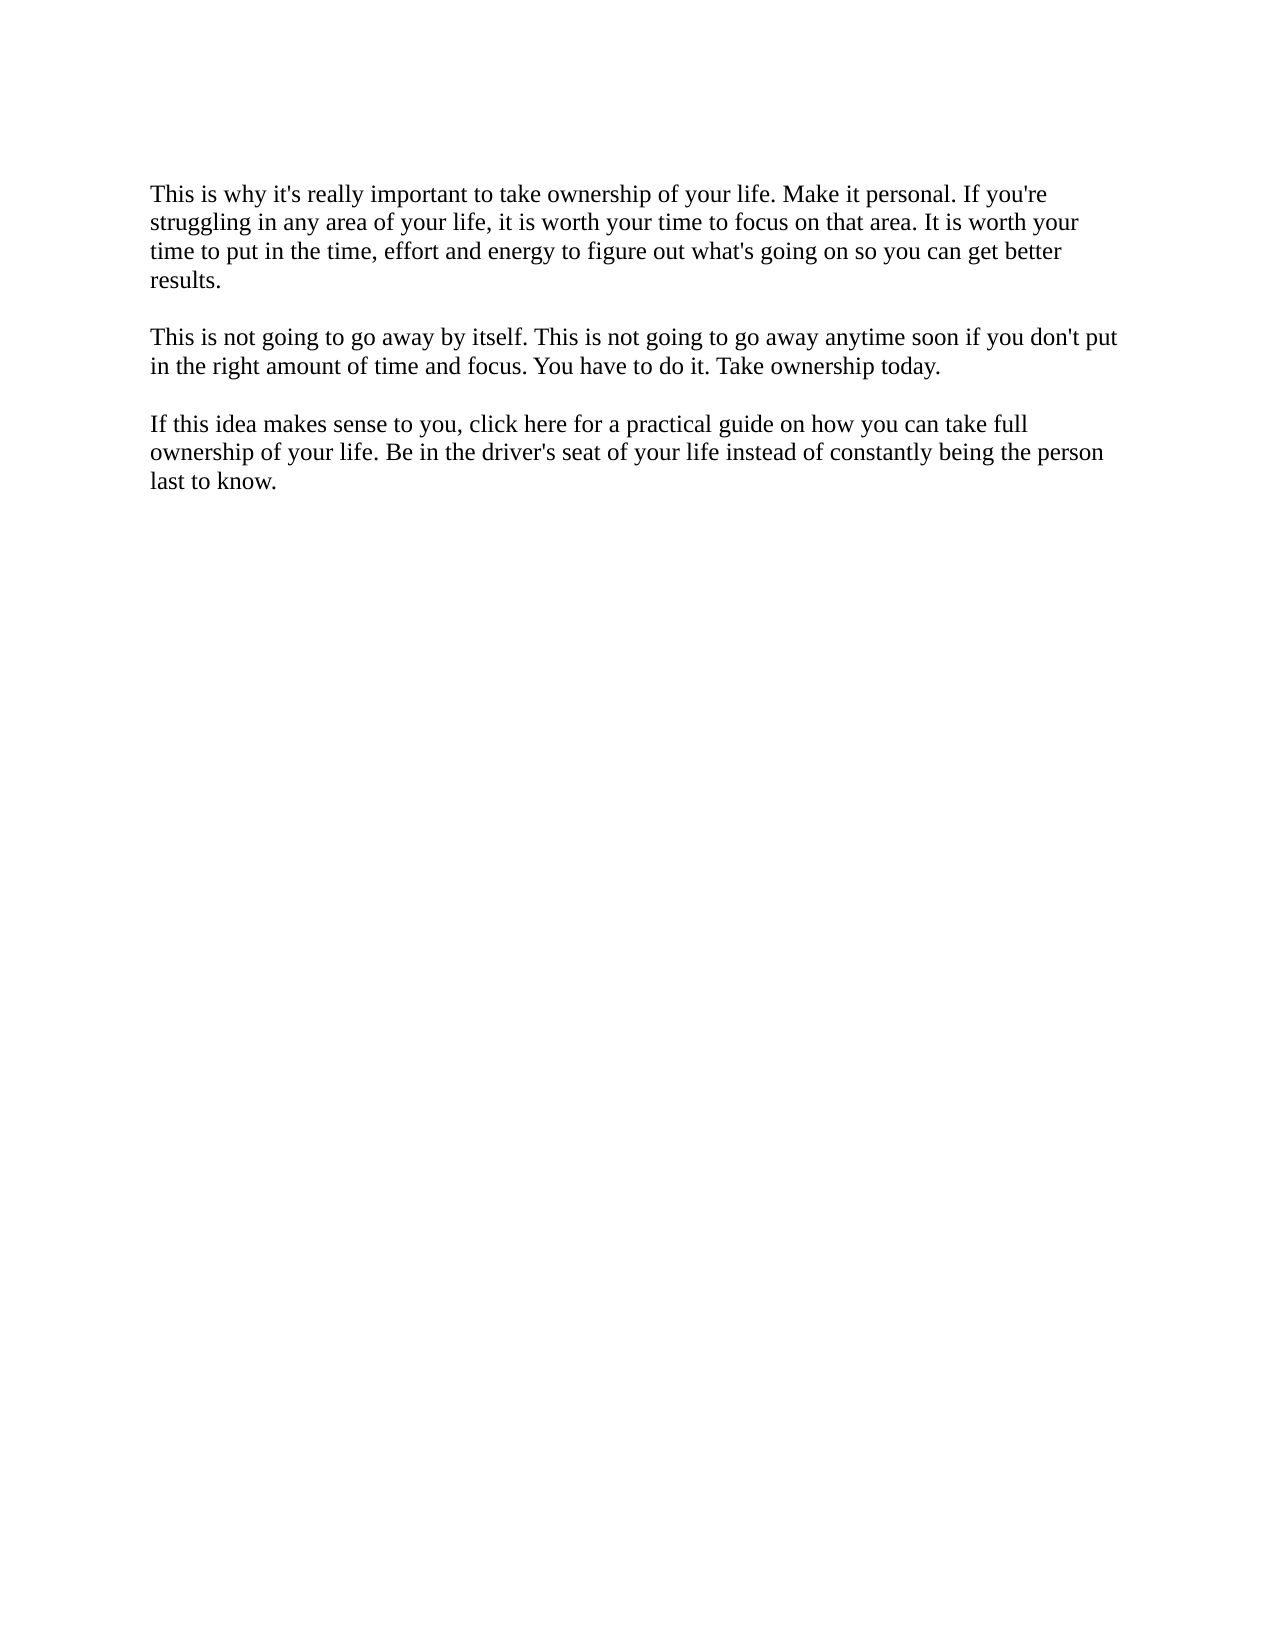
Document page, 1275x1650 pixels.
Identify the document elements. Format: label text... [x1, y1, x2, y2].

text This is not going to go away by itself. This is not going to go away anytime soon if you don't put in the right amount of time and focus. You have to do it. Take ownership today. [150, 322, 1125, 380]
text This is why it's really important to take ownership of your life. Make it personal. If you're struggling in any area of your life, it is worth your time to focus on that area. It is worth your time to put in the time, effort and energy to figure out what's going on so you can get better results. [150, 179, 1125, 294]
text If this idea makes sense to you, click here for a practical guide on how you can take full ownership of your life. Be in the driver's seat of your life instead of constantly being the person last to know. [150, 409, 1125, 495]
